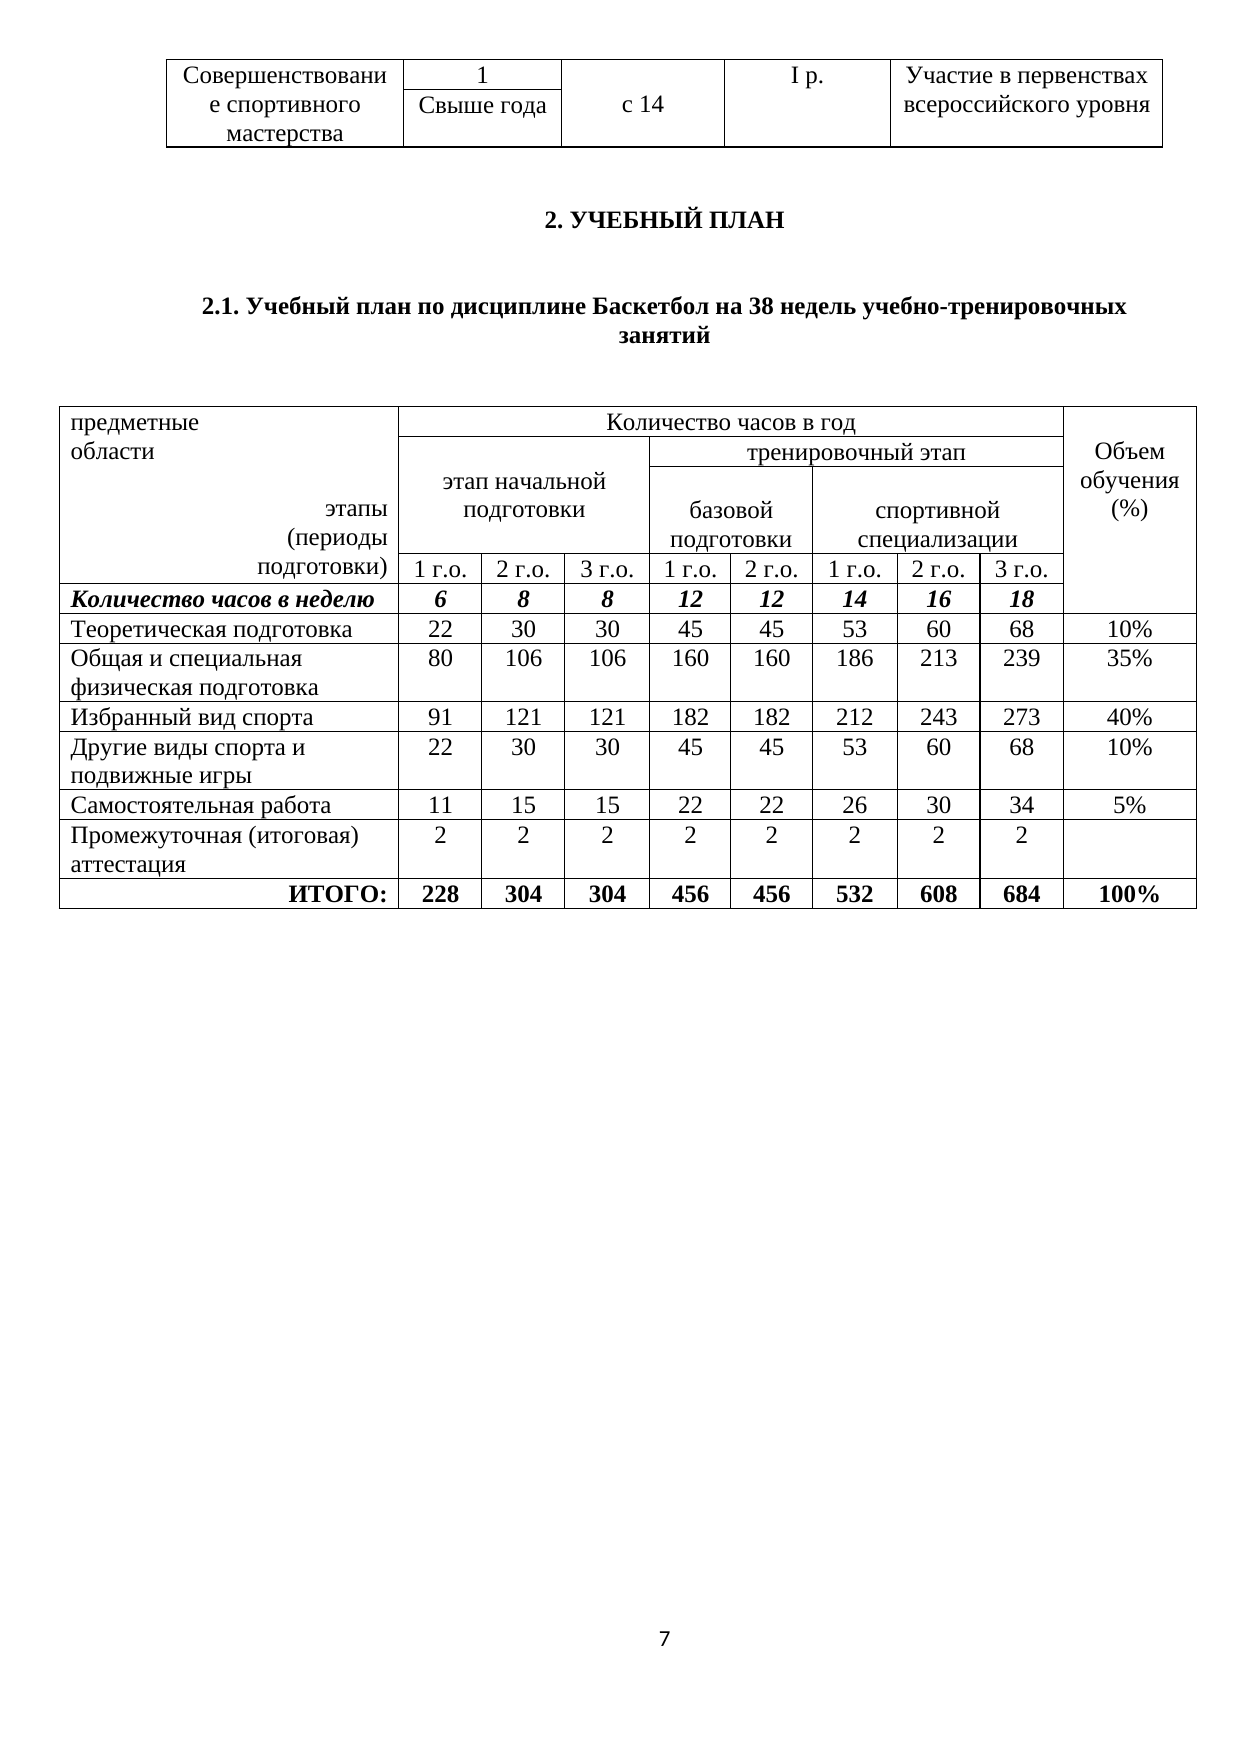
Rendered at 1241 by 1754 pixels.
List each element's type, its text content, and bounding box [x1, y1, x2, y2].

table_cell 273 [981, 702, 1063, 731]
text 2.1. Учебный план по дисциплине Баскетбол на 38 недель учебно-тренировочных занятий [177, 291, 1152, 349]
table_cell базовой подготовки [650, 467, 812, 553]
table_cell 106 [482, 644, 564, 701]
table_cell 45 [650, 732, 730, 789]
table_cell 304 [482, 879, 564, 907]
table_cell 10% [1064, 732, 1196, 789]
table_cell 186 [813, 644, 897, 701]
table_cell 6 [399, 584, 481, 613]
table_cell 239 [981, 644, 1063, 701]
table_header с 14 [562, 60, 724, 146]
table_cell 80 [399, 644, 481, 701]
table_cell 1 г.о. [399, 554, 481, 583]
table_cell 456 [731, 879, 812, 907]
table_header Объем обучения (%) [1064, 407, 1196, 613]
table_cell 456 [650, 879, 730, 907]
table_header Совершенствование спортивного мастерства [167, 60, 403, 146]
table_cell 2 [650, 820, 730, 878]
table_cell 1 г.о. [813, 554, 897, 583]
table_cell 60 [898, 732, 979, 789]
table_cell 11 [399, 790, 481, 819]
table_header предметные области этапы (периоды подготовки) [60, 407, 398, 583]
table_cell Избранный вид спорта [60, 702, 398, 731]
table_cell 182 [731, 702, 812, 731]
table_cell 212 [813, 702, 897, 731]
table_cell 684 [981, 879, 1063, 907]
table_cell 106 [565, 644, 649, 701]
table_cell 12 [731, 584, 812, 613]
table_cell 1 г.о. [650, 554, 730, 583]
table_cell 35% [1064, 644, 1196, 701]
table_cell 3 г.о. [565, 554, 649, 583]
table_cell 53 [813, 732, 897, 789]
table_cell 30 [565, 732, 649, 789]
table_cell 243 [898, 702, 979, 731]
table_cell ИТОГО: [60, 879, 398, 907]
table_cell спортивной специализации [813, 467, 1063, 553]
table_cell 160 [650, 644, 730, 701]
table_cell 2 г.о. [898, 554, 979, 583]
table_cell 2 [482, 820, 564, 878]
table_cell 5% [1064, 790, 1196, 819]
table_cell 608 [898, 879, 979, 907]
table_cell 2 [399, 820, 481, 878]
table_cell 2 [981, 820, 1063, 878]
table_cell 2 [731, 820, 812, 878]
table_cell 22 [399, 614, 481, 642]
table_cell 213 [898, 644, 979, 701]
table_cell 228 [399, 879, 481, 907]
table_cell 2 г.о. [482, 554, 564, 583]
table_cell 15 [482, 790, 564, 819]
table_cell 34 [981, 790, 1063, 819]
table_cell Общая и специальная физическая подготовка [60, 644, 398, 701]
table_cell 16 [898, 584, 979, 613]
table_cell 160 [731, 644, 812, 701]
table_cell 45 [650, 614, 730, 642]
table_cell 8 [565, 584, 649, 613]
table_cell 532 [813, 879, 897, 907]
table_cell Количество часов в неделю [60, 584, 398, 613]
table_cell 18 [981, 584, 1063, 613]
table_cell 30 [482, 732, 564, 789]
table_cell Самостоятельная работа [60, 790, 398, 819]
table_cell 100% [1064, 879, 1196, 907]
table_cell 304 [565, 879, 649, 907]
table_header Участие в первенствах всероссийского уровня [891, 60, 1162, 146]
text 2. УЧЕБНЫЙ ПЛАН [177, 205, 1152, 234]
table_cell 30 [565, 614, 649, 642]
table_cell 3 г.о. [981, 554, 1063, 583]
table_cell [1064, 820, 1196, 878]
table_cell 12 [650, 584, 730, 613]
table_cell 182 [650, 702, 730, 731]
table_cell 15 [565, 790, 649, 819]
table_cell 2 [898, 820, 979, 878]
table_cell 2 [565, 820, 649, 878]
table_header I р. [725, 60, 890, 146]
table_cell 2 [813, 820, 897, 878]
table_cell тренировочный этап [650, 437, 1063, 466]
table_cell 60 [898, 614, 979, 642]
table_cell 8 [482, 584, 564, 613]
table_cell 121 [482, 702, 564, 731]
table_cell 40% [1064, 702, 1196, 731]
table_cell 45 [731, 732, 812, 789]
table_cell 22 [399, 732, 481, 789]
table_cell 22 [650, 790, 730, 819]
table_cell 2 г.о. [731, 554, 812, 583]
table_cell 68 [981, 614, 1063, 642]
table_header Количество часов в год [399, 407, 1063, 436]
table_cell Другие виды спорта и подвижные игры [60, 732, 398, 789]
table_cell 121 [565, 702, 649, 731]
table_cell 68 [981, 732, 1063, 789]
table_cell 22 [731, 790, 812, 819]
table_cell 30 [482, 614, 564, 642]
table_cell 53 [813, 614, 897, 642]
table_header 1 [404, 60, 561, 89]
table_cell Промежуточная (итоговая) аттестация [60, 820, 398, 878]
table_cell этап начальной подготовки [399, 437, 649, 553]
table_cell 45 [731, 614, 812, 642]
table_cell 10% [1064, 614, 1196, 642]
table_cell Теоретическая подготовка [60, 614, 398, 642]
table_cell 14 [813, 584, 897, 613]
table_cell 30 [898, 790, 979, 819]
table_cell Свыше года [404, 90, 561, 146]
table_cell 91 [399, 702, 481, 731]
table_cell 26 [813, 790, 897, 819]
